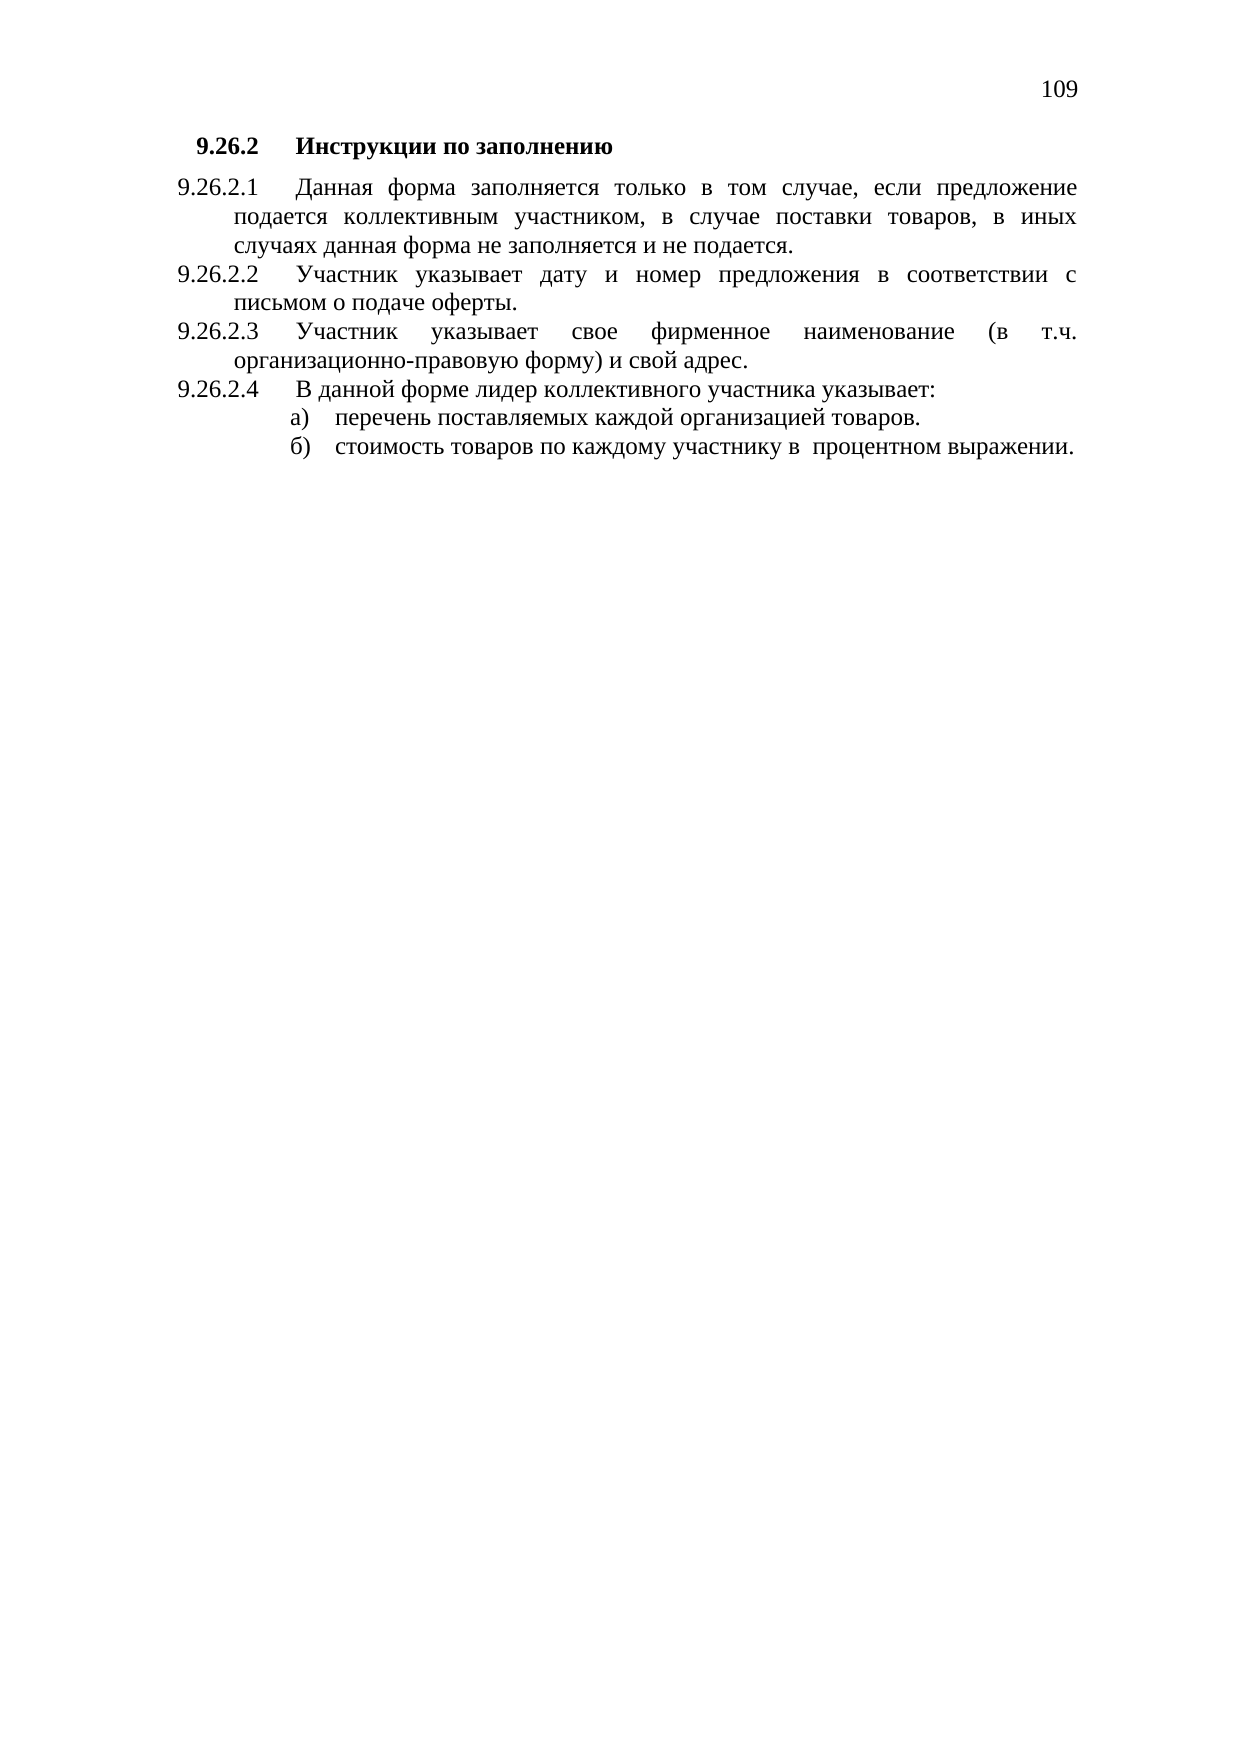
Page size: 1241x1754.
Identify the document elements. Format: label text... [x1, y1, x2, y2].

list перечень поставляемых каждой организацией товаров. [290, 402, 1078, 431]
list Участник указывает свое фирменное наименование (в т.ч. организационно-правовую форму) и свой адрес. [177, 316, 1078, 374]
list Участник указывает дату и номер предложения в соответствии с письмом о подаче оферты. [177, 259, 1078, 316]
list стоимость товаров по каждому участнику в процентном выражении. [290, 431, 1078, 460]
list В данной форме лидер коллективного участника указывает: [177, 374, 1078, 402]
list Инструкции по заполнению [196, 131, 1078, 160]
list Данная форма заполняется только в том случае, если предложение подается коллективным участником, в случае поставки товаров, в иных случаях данная форма не заполняется и не подается. [177, 172, 1078, 259]
